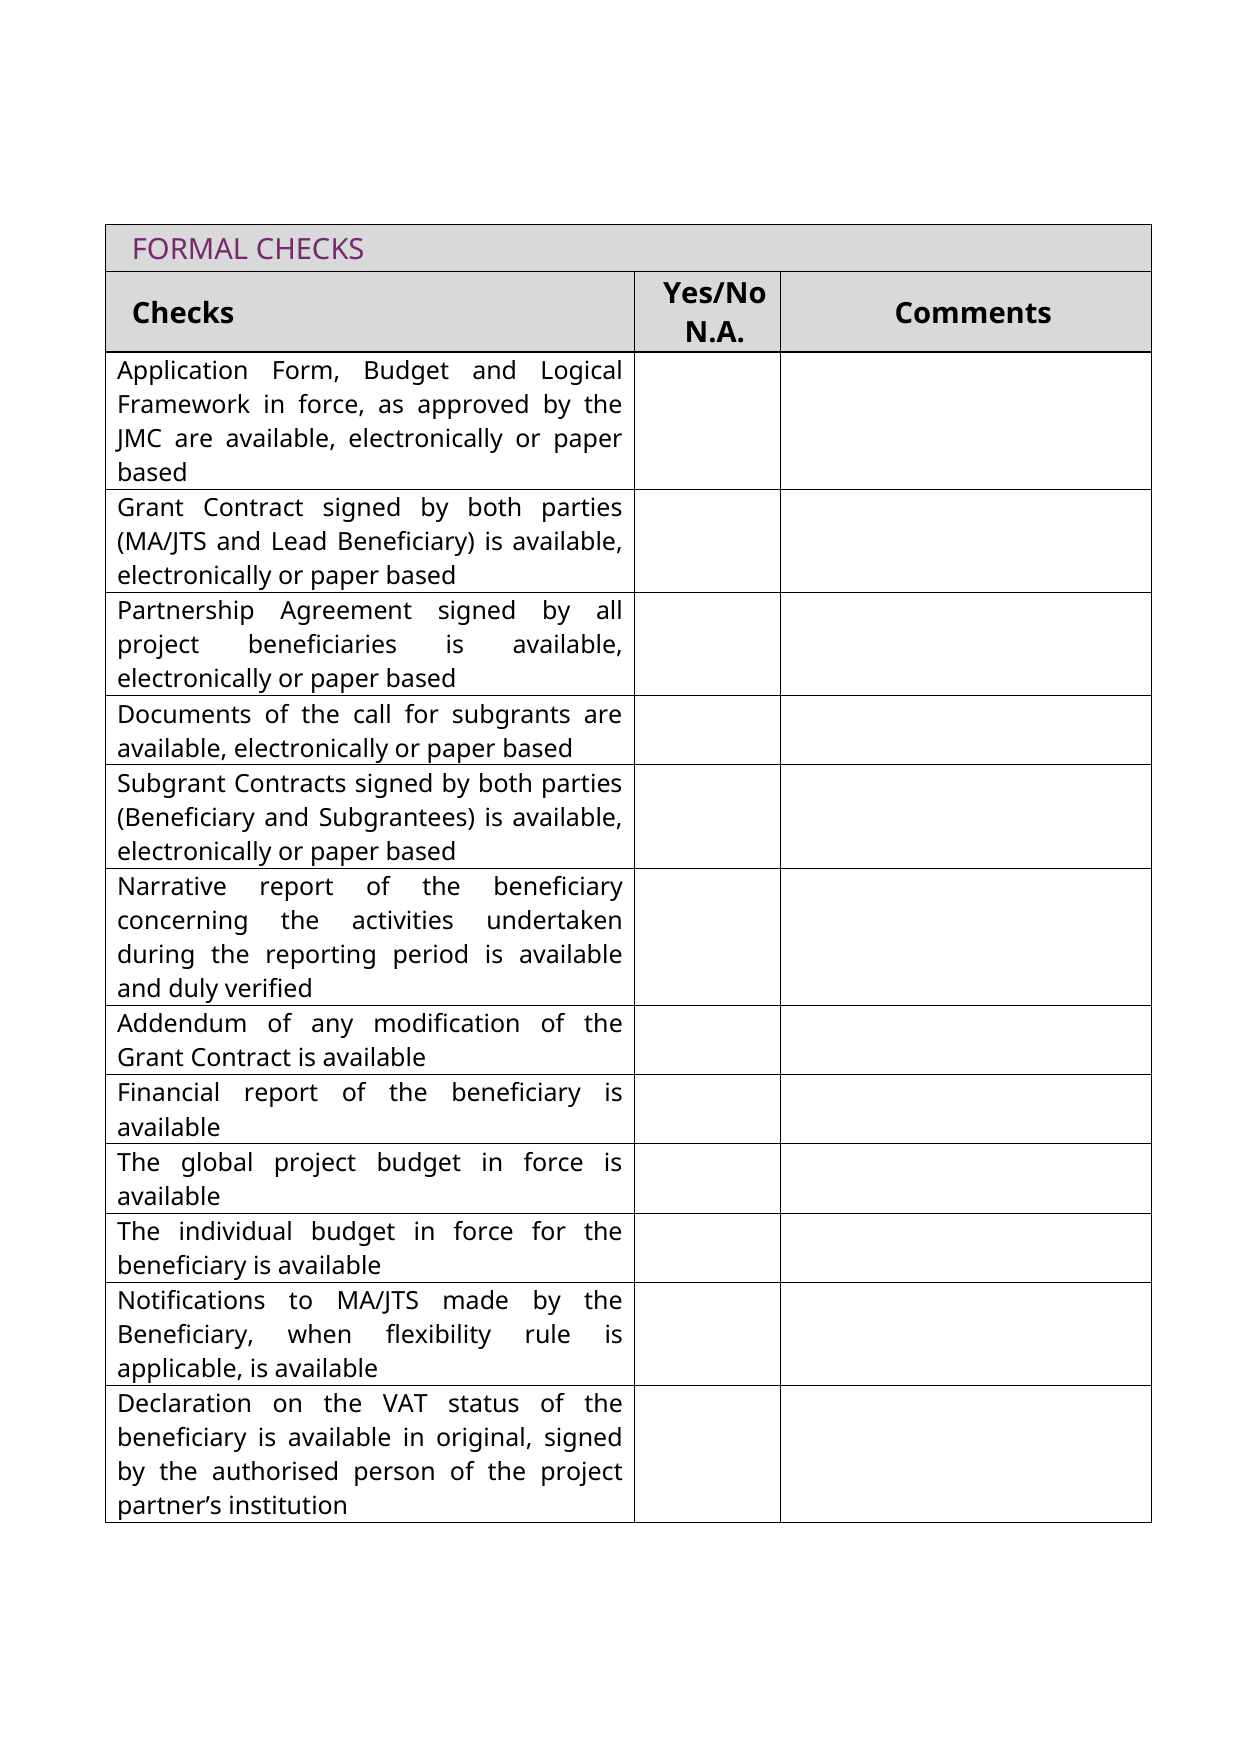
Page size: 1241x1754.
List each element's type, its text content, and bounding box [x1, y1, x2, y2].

table_cell [781, 869, 1151, 1005]
table_cell The individual budget in force for the beneficiary is available [106, 1214, 634, 1282]
table_cell [635, 869, 780, 1005]
table_cell [635, 1386, 780, 1522]
table_cell Financial report of the beneficiary is available [106, 1075, 634, 1143]
table_cell Narrative report of the beneficiary concerning the activities undertaken during the reporting period is available and duly verified [106, 869, 634, 1005]
table_cell Comments [781, 272, 1151, 351]
table_cell [781, 1006, 1151, 1074]
table_cell Addendum of any modification of the Grant Contract is available [106, 1006, 634, 1074]
table_cell [781, 1214, 1151, 1282]
table_header FORMAL CHECKS [106, 225, 1151, 271]
table_cell [781, 1075, 1151, 1143]
table_cell Documents of the call for subgrants are available, electronically or paper based [106, 696, 634, 764]
table_cell [781, 1283, 1151, 1385]
table_cell [635, 490, 780, 592]
table_cell [781, 765, 1151, 868]
table_cell [781, 1386, 1151, 1522]
table_cell [781, 490, 1151, 592]
table_cell [635, 1144, 780, 1212]
table_cell [635, 1075, 780, 1143]
table_cell [635, 696, 780, 764]
table_cell Declaration on the VAT status of the beneficiary is available in original, signed by the authorised person of the project partner’s institution [106, 1386, 634, 1522]
table_cell Application Form, Budget and Logical Framework in force, as approved by the JMC are available, electronically or paper based [106, 353, 634, 489]
table_cell Yes/No N.A. [635, 272, 780, 351]
table_cell [781, 593, 1151, 695]
table_cell [635, 593, 780, 695]
table_cell [635, 765, 780, 868]
table_cell [781, 353, 1151, 489]
table_cell Notifications to MA/JTS made by the Beneficiary, when flexibility rule is applicable, is available [106, 1283, 634, 1385]
table_cell [781, 696, 1151, 764]
table_cell Partnership Agreement signed by all project beneficiaries is available, electronically or paper based [106, 593, 634, 695]
table_cell Grant Contract signed by both parties (MA/JTS and Lead Beneficiary) is available, electronically or paper based [106, 490, 634, 592]
table_cell [781, 1144, 1151, 1212]
table_cell Checks [106, 272, 634, 351]
table_cell Subgrant Contracts signed by both parties (Beneficiary and Subgrantees) is available, electronically or paper based [106, 765, 634, 868]
table_cell [635, 353, 780, 489]
table_cell [635, 1283, 780, 1385]
table_cell [635, 1006, 780, 1074]
table_cell [635, 1214, 780, 1282]
table_cell The global project budget in force is available [106, 1144, 634, 1212]
